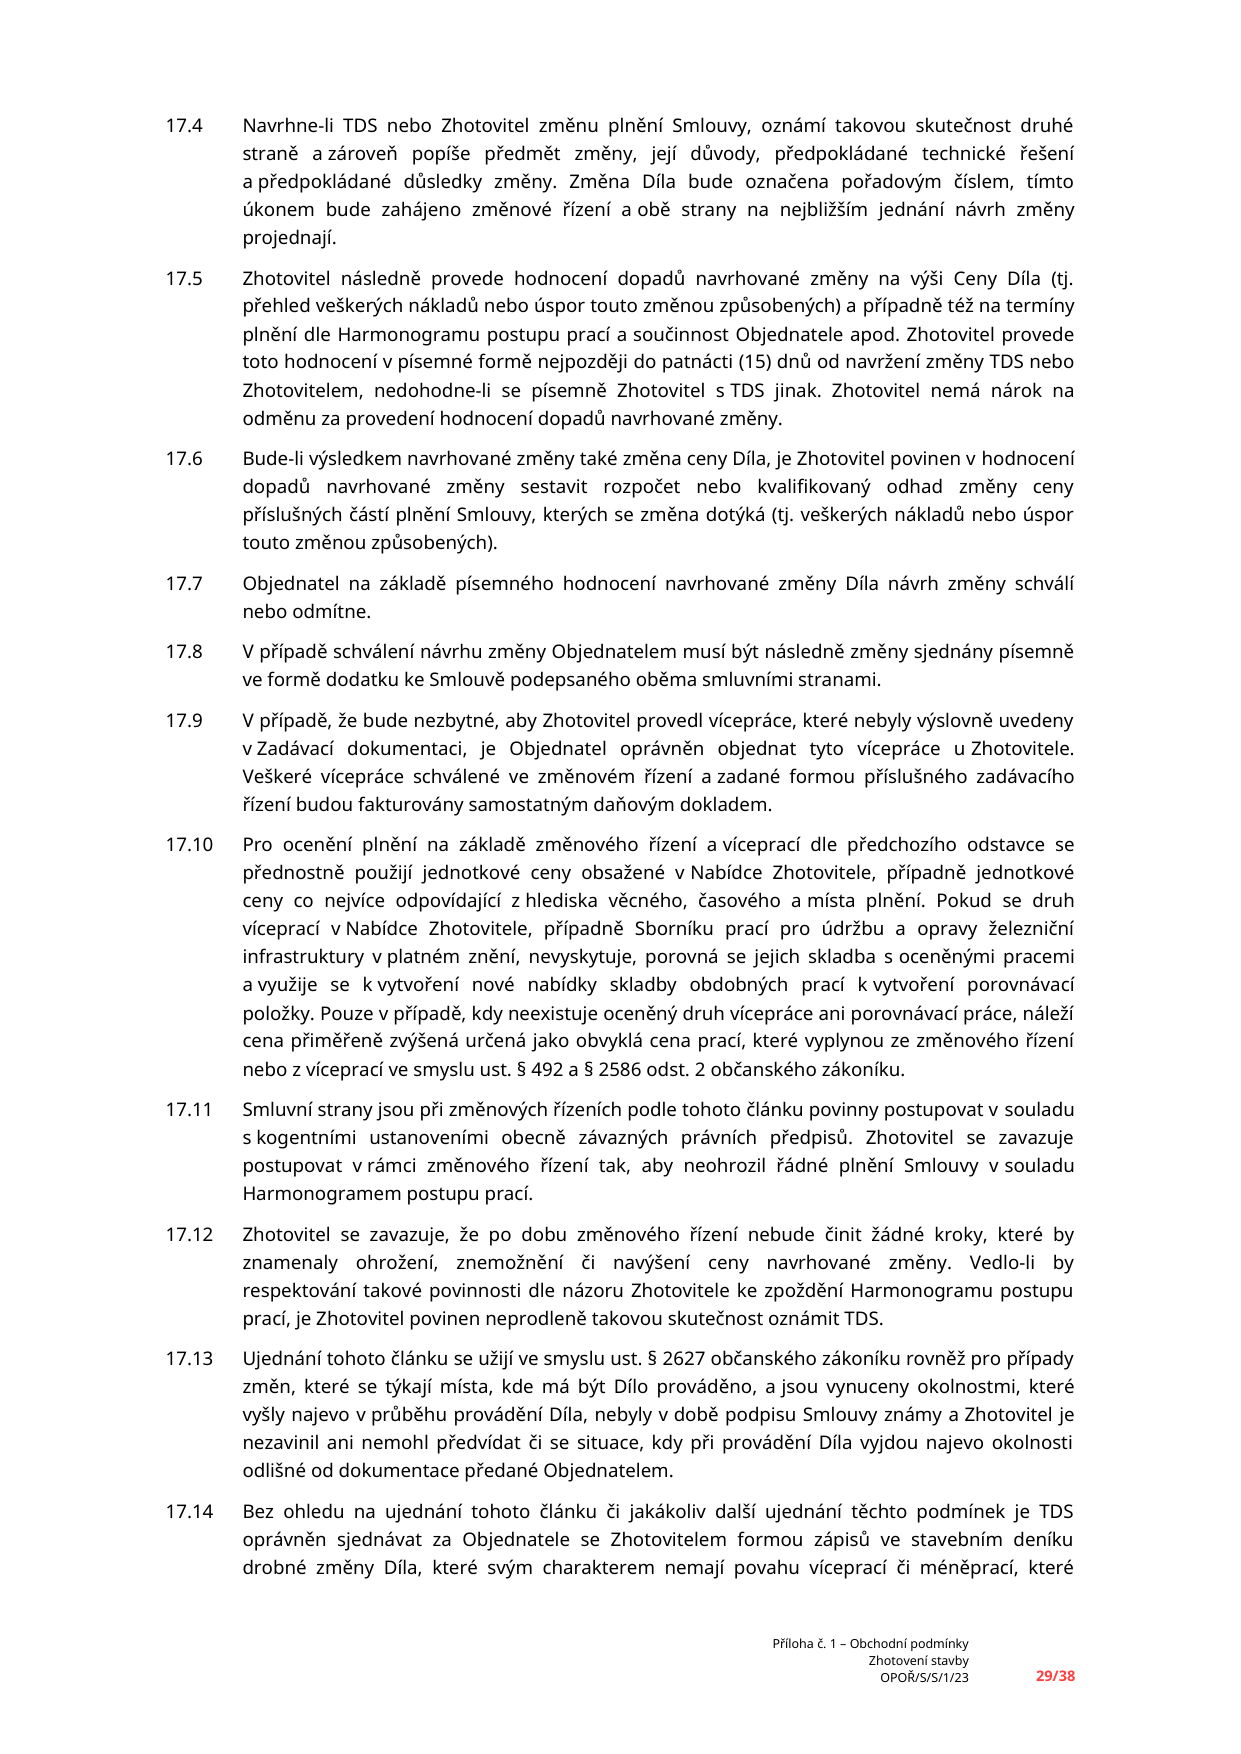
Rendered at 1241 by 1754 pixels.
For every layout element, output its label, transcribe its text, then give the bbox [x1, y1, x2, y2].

text Zhotovitel se zavazuje, že po dobu změnového řízení nebude činit žádné kroky, které by znamenaly ohrožení, znemožnění či navýšení ceny navrhované změny. Vedlo-li by respektování takové povinnosti dle názoru Zhotovitele ke zpoždění Harmonogramu postupu prací, je Zhotovitel povinen neprodleně takovou skutečnost oznámit TDS. [165, 1221, 1075, 1331]
text V případě schválení návrhu změny Objednatelem musí být následně změny sjednány písemně ve formě dodatku ke Smlouvě podepsaného oběma smluvními stranami. [165, 638, 1075, 692]
text Pro ocenění plnění na základě změnového řízení a víceprací dle předchozího odstavce se přednostně použijí jednotkové ceny obsažené v Nabídce Zhotovitele, případně jednotkové ceny co nejvíce odpovídající z hlediska věcného, časového a místa plnění. Pokud se druh víceprací v Nabídce Zhotovitele, případně Sborníku prací pro údržbu a opravy železniční infrastruktury v platném znění, nevyskytuje, porovná se jejich skladba s oceněnými pracemi a využije se k vytvoření nové nabídky skladby obdobných prací k vytvoření porovnávací položky. Pouze v případě, kdy neexistuje oceněný druh vícepráce ani porovnávací práce, náleží cena přiměřeně zvýšená určená jako obvyklá cena prací, které vyplynou ze změnového řízení nebo z víceprací ve smyslu ust. § 492 a § 2586 odst. 2 občanského zákoníku. [165, 832, 1075, 1081]
text Objednatel na základě písemného hodnocení navrhované změny Díla návrh změny schválí nebo odmítne. [165, 570, 1075, 623]
text Navrhne-li TDS nebo Zhotovitel změnu plnění Smlouvy, oznámí takovou skutečnost druhé straně a zároveň popíše předmět změny, její důvody, předpokládané technické řešení a předpokládané důsledky změny. Změna Díla bude označena pořadovým číslem, tímto úkonem bude zahájeno změnové řízení a obě strany na nejbližším jednání návrh změny projednají. [165, 112, 1075, 250]
text Ujednání tohoto článku se užijí ve smyslu ust. § 2627 občanského zákoníku rovněž pro případy změn, které se týkají místa, kde má být Dílo prováděno, a jsou vynuceny okolnostmi, které vyšly najevo v průběhu provádění Díla, nebyly v době podpisu Smlouvy známy a Zhotovitel je nezavinil ani nemohl předvídat či se situace, kdy při provádění Díla vyjdou najevo okolnosti odlišné od dokumentace předané Objednatelem. [165, 1346, 1075, 1483]
text Zhotovitel následně provede hodnocení dopadů navrhované změny na výši Ceny Díla (tj. přehled veškerých nákladů nebo úspor touto změnou způsobených) a případně též na termíny plnění dle Harmonogramu postupu prací a součinnost Objednatele apod. Zhotovitel provede toto hodnocení v písemné formě nejpozději do patnácti (15) dnů od navržení změny TDS nebo Zhotovitelem, nedohodne-li se písemně Zhotovitel s TDS jinak. Zhotovitel nemá nárok na odměnu za provedení hodnocení dopadů navrhované změny. [165, 265, 1075, 430]
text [165, 1498, 1075, 1580]
text Bude-li výsledkem navrhované změny také změna ceny Díla, je Zhotovitel povinen v hodnocení dopadů navrhované změny sestavit rozpočet nebo kvalifikovaný odhad změny ceny příslušných částí plnění Smlouvy, kterých se změna dotýká (tj. veškerých nákladů nebo úspor touto změnou způsobených). [165, 445, 1075, 555]
text V případě, že bude nezbytné, aby Zhotovitel provedl vícepráce, které nebyly výslovně uvedeny v Zadávací dokumentaci, je Objednatel oprávněn objednat tyto vícepráce u Zhotovitele. Veškeré vícepráce schválené ve změnovém řízení a zadané formou příslušného zadávacího řízení budou fakturovány samostatným daňovým dokladem. [165, 707, 1075, 817]
text Smluvní strany jsou při změnových řízeních podle tohoto článku povinny postupovat v souladu s kogentními ustanoveními obecně závazných právních předpisů. Zhotovitel se zavazuje postupovat v rámci změnového řízení tak, aby neohrozil řádné plnění Smlouvy v souladu Harmonogramem postupu prací. [165, 1096, 1075, 1206]
